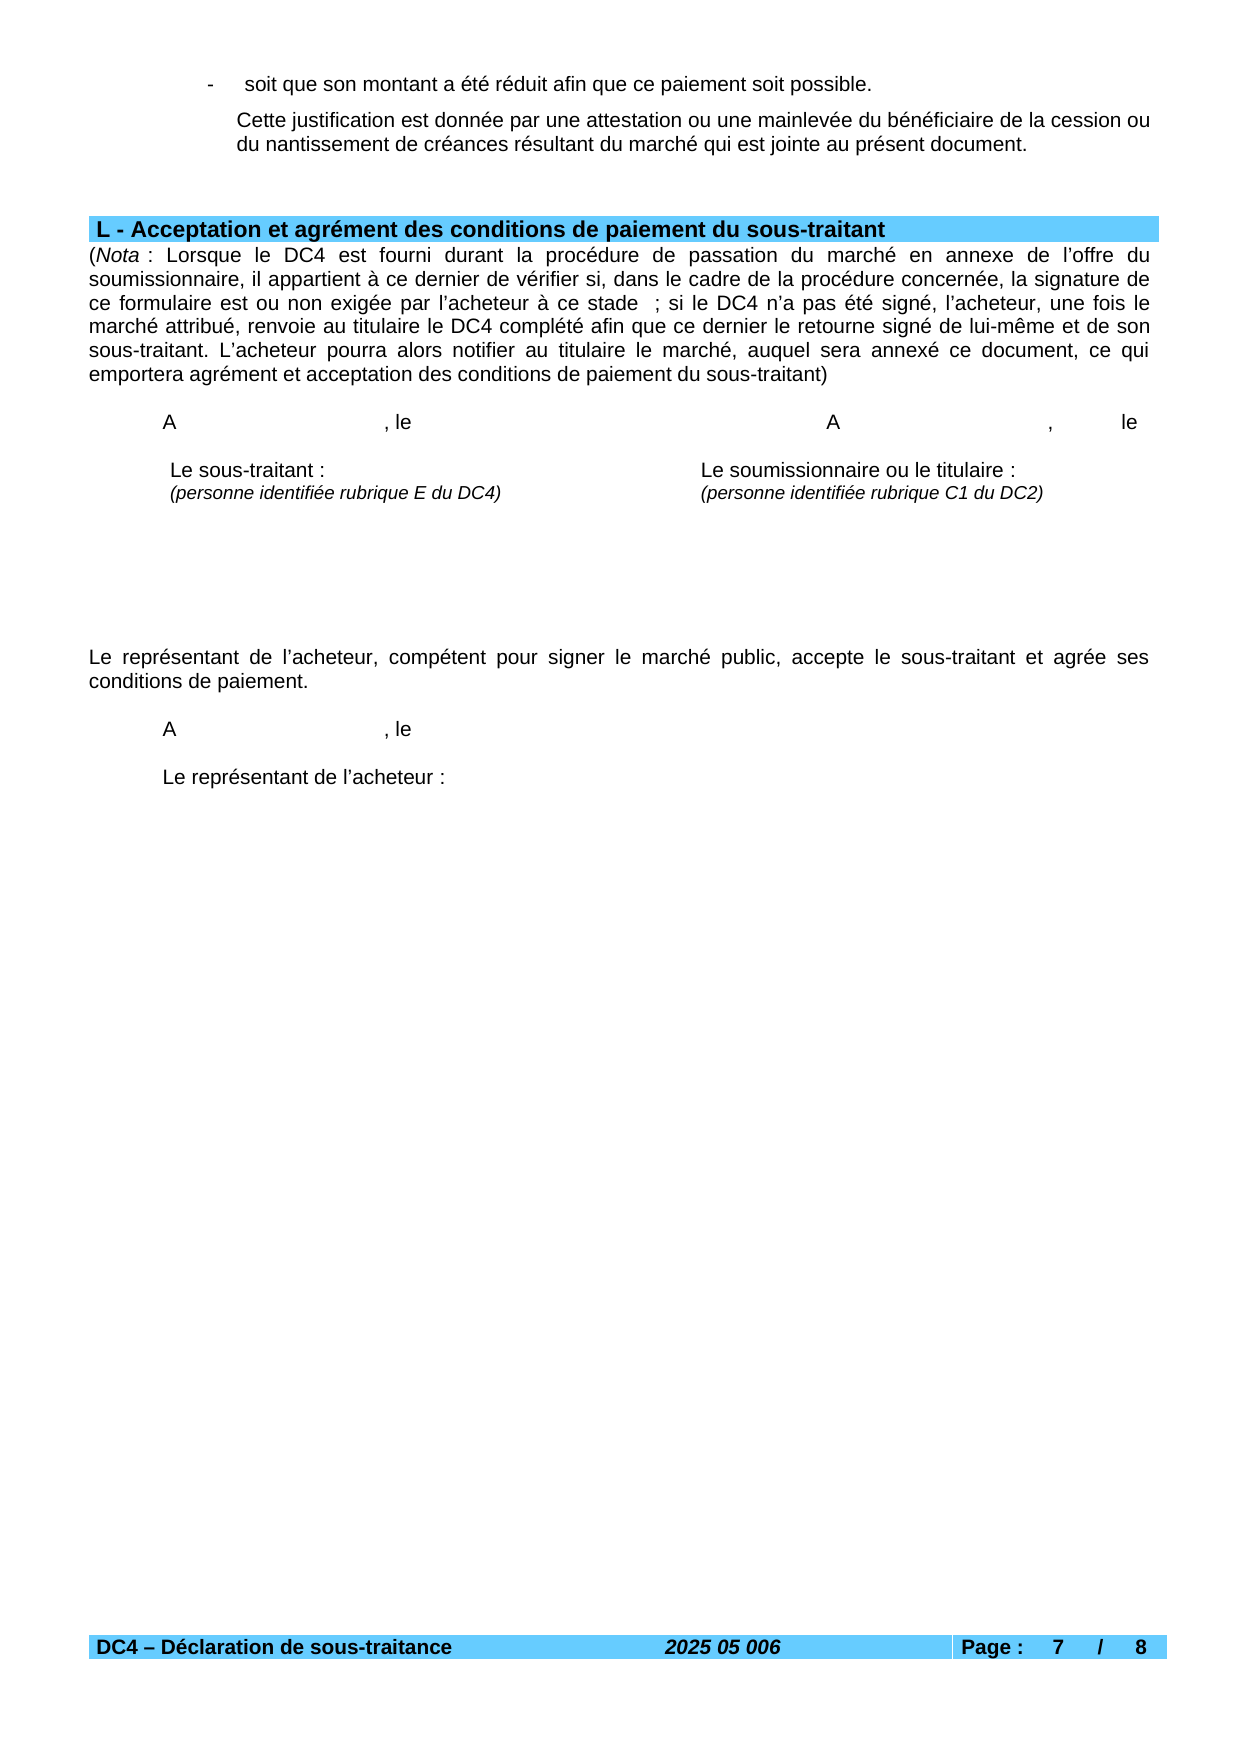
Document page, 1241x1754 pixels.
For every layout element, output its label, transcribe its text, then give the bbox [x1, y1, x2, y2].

text Le représentant de l’acheteur, compétent pour signer le marché public, accepte le sous-traitant et agrée ses conditions de paiement. [89, 645, 1152, 693]
text A , le A , le [162, 410, 1152, 434]
table_header L - Acceptation et agrément des conditions de paiement du sous-traitant [89, 216, 1159, 242]
text Cette justification est donnée par une attestation ou une mainlevée du bénéficiaire de la cession ou du nantissement de créances résultant du marché qui est jointe au présent document. [236, 108, 1152, 156]
table_header Le sous-traitant : (personne identifiée rubrique E du DC4) [89, 458, 619, 525]
list soit que son montant a été réduit afin que ce paiement soit possible. [207, 71, 1152, 95]
text A , le [162, 717, 1152, 741]
table_header Le soumissionnaire ou le titulaire : (personne identifiée rubrique C1 du DC2) [619, 458, 1152, 525]
text (Nota : Lorsque le DC4 est fourni durant la procédure de passation du marché en annexe de l’offre du soumissionnaire, il appartient à ce dernier de vérifier si, dans le cadre de la procédure concernée, la signature de ce formulaire est ou non exigée par l’acheteur à ce stade ; si le DC4 n’a pas été signé, l’acheteur, une fois le marché attribué, renvoie au titulaire le DC4 complété afin que ce dernier le retourne signé de lui-même et de son sous-traitant. L’acheteur pourra alors notifier au titulaire le marché, auquel sera annexé ce document, ce qui emportera agrément et acceptation des conditions de paiement du sous-traitant) [89, 242, 1152, 386]
text Le représentant de l’acheteur : [162, 765, 1152, 789]
